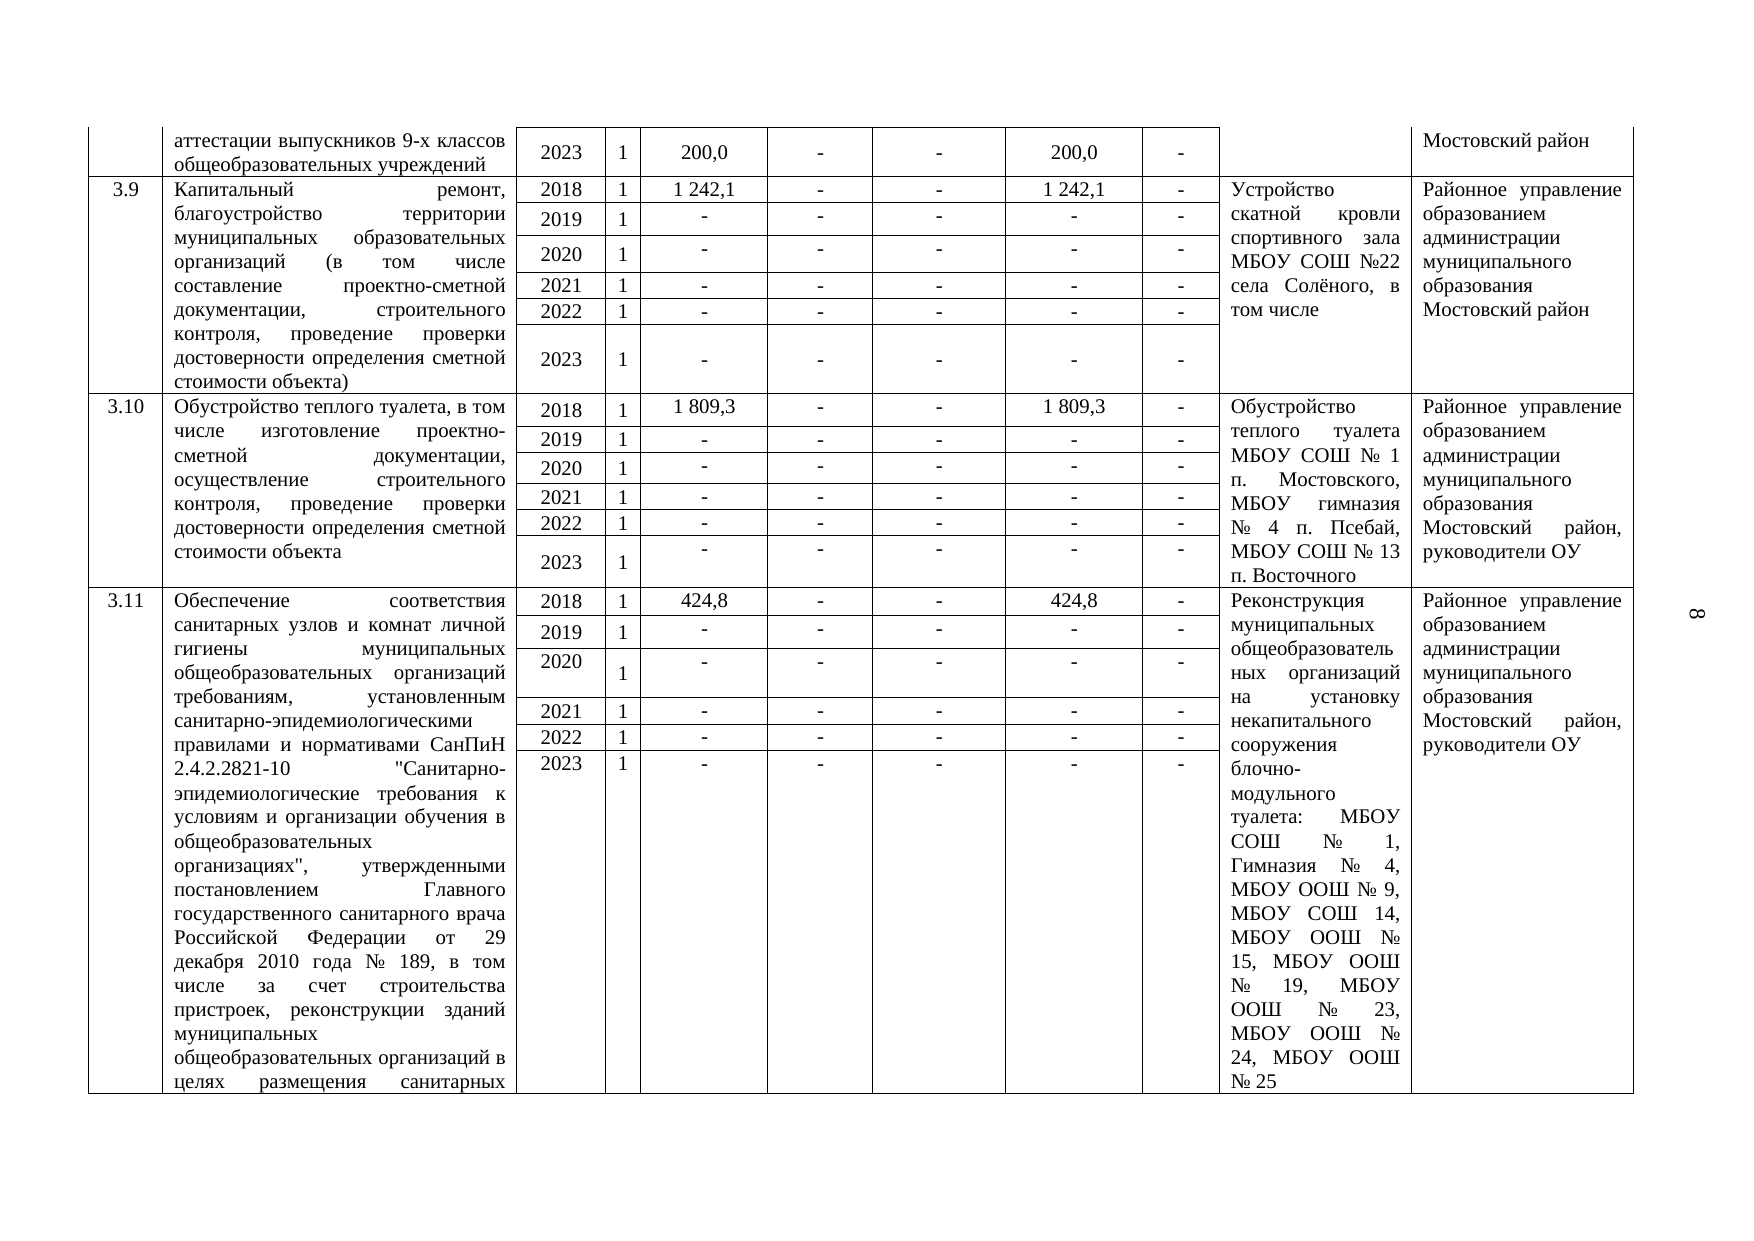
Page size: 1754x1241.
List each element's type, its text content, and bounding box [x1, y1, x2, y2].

table_cell - [1143, 484, 1219, 509]
table_cell - [1143, 725, 1219, 749]
table_cell - [1006, 536, 1142, 587]
table_cell 1 [606, 725, 640, 749]
table_cell - [873, 128, 1005, 176]
table_cell - [1006, 273, 1142, 298]
table_cell - [641, 536, 767, 587]
table_cell - [768, 325, 872, 393]
table_cell 2021 [517, 484, 605, 509]
table_cell Районное управление образованием администрации муниципального образования Мостовский район, руководители ОУ [1412, 588, 1633, 1093]
table_cell - [1006, 453, 1142, 483]
table_cell - [641, 325, 767, 393]
table_cell - [641, 725, 767, 749]
table_cell 2019 [517, 203, 605, 234]
table_cell - [641, 203, 767, 234]
table_cell - [1143, 453, 1219, 483]
table_cell - [768, 588, 872, 615]
table_cell - [768, 177, 872, 202]
table_cell 1 [606, 325, 640, 393]
table_cell - [768, 427, 872, 452]
table_cell 1 [606, 510, 640, 535]
table_cell - [768, 484, 872, 509]
table_cell 2023 [517, 751, 605, 1093]
table_cell - [1143, 510, 1219, 535]
table_cell - [1143, 203, 1219, 234]
table_cell - [768, 649, 872, 697]
table_cell 1 [606, 484, 640, 509]
table_cell - [768, 236, 872, 272]
table_cell - [1006, 236, 1142, 272]
table_cell 2021 [517, 273, 605, 298]
table_cell 2021 [517, 698, 605, 723]
table_cell - [641, 751, 767, 1093]
table_cell - [873, 725, 1005, 749]
table_cell - [1006, 649, 1142, 697]
table_cell 1 242,1 [641, 177, 767, 202]
table_cell 1 [606, 128, 640, 176]
table_cell 2020 [517, 236, 605, 272]
table_cell 1 809,3 [641, 394, 767, 426]
table_cell 3.11 [89, 588, 162, 1093]
table_cell - [873, 698, 1005, 723]
table_cell - [1006, 510, 1142, 535]
table_cell - [768, 510, 872, 535]
table_cell - [873, 203, 1005, 234]
table_cell - [1143, 299, 1219, 324]
table_cell - [1143, 536, 1219, 587]
table_cell - [1006, 484, 1142, 509]
table_cell - [768, 616, 872, 648]
table_cell - [768, 203, 872, 234]
table_cell 2022 [517, 299, 605, 324]
table_cell - [641, 273, 767, 298]
table_cell - [873, 588, 1005, 615]
table_cell 1 [606, 453, 640, 483]
table_cell 3.9 [89, 177, 162, 393]
table_cell - [873, 427, 1005, 452]
table_cell - [1006, 725, 1142, 749]
table_cell - [1006, 203, 1142, 234]
table_cell - [768, 536, 872, 587]
table_cell - [873, 616, 1005, 648]
table_cell - [641, 299, 767, 324]
table_cell 1 [606, 394, 640, 426]
table_cell - [1006, 299, 1142, 324]
table_cell - [641, 453, 767, 483]
table_cell Устройство скатной кровли спортивного зала МБОУ СОШ №22 села Солёного, в том числе [1220, 177, 1411, 393]
table_cell 2019 [517, 616, 605, 648]
table_cell - [873, 177, 1005, 202]
table_cell 2022 [517, 510, 605, 535]
table_cell 1 [606, 177, 640, 202]
table_cell - [1006, 325, 1142, 393]
table_cell 1 [606, 616, 640, 648]
table_cell - [1143, 649, 1219, 697]
table_cell - [1143, 751, 1219, 1093]
table_cell - [768, 725, 872, 749]
table_cell - [873, 273, 1005, 298]
table_cell 424,8 [641, 588, 767, 615]
table_cell - [1143, 616, 1219, 648]
table_cell - [873, 536, 1005, 587]
table_cell 200,0 [641, 128, 767, 176]
table_cell - [1006, 751, 1142, 1093]
table_cell - [641, 484, 767, 509]
table_cell 2020 [517, 453, 605, 483]
table_cell 2018 [517, 177, 605, 202]
table_cell 2023 [517, 536, 605, 587]
table_cell - [1143, 588, 1219, 615]
table_cell Районное управление образованием администрации муниципального образования Мостовский район, руководители ОУ [1412, 394, 1633, 587]
table_cell - [873, 325, 1005, 393]
table_cell Капитальный ремонт, благоустройство территории муниципальных образовательных организаций (в том числе составление проектно-сметной документации, строительного контроля, проведение проверки достоверности определения сметной стоимости объекта) [163, 177, 516, 393]
table_cell Обустройство теплого туалета, в том числе изготовление проектно-сметной документации, осуществление строительного контроля, проведение проверки достоверности определения сметной стоимости объекта [163, 394, 516, 587]
table_cell - [1143, 236, 1219, 272]
table_cell 2022 [517, 725, 605, 749]
table_cell 1 [606, 588, 640, 615]
table_cell - [1143, 427, 1219, 452]
table_cell - [873, 649, 1005, 697]
table_cell 1 242,1 [1006, 177, 1142, 202]
table_cell - [1006, 698, 1142, 723]
table_cell - [768, 299, 872, 324]
table_cell - [1143, 394, 1219, 426]
table_cell - [873, 394, 1005, 426]
table_cell 1 [606, 203, 640, 234]
table_cell - [873, 453, 1005, 483]
table_cell - [1143, 698, 1219, 723]
table_cell - [641, 616, 767, 648]
table_cell 2023 [517, 128, 605, 176]
table_cell - [1006, 616, 1142, 648]
table_cell 1 [606, 299, 640, 324]
table_cell - [1006, 427, 1142, 452]
table_cell 1 [606, 427, 640, 452]
table_cell 3.10 [89, 394, 162, 587]
table_cell 2019 [517, 427, 605, 452]
table_cell 424,8 [1006, 588, 1142, 615]
table_cell - [641, 649, 767, 697]
table_cell 1 [606, 649, 640, 697]
table_cell - [768, 128, 872, 176]
table_cell Реконструкция муниципальных общеобразовательных организаций на установку некапитального сооружения блочно-модульного туалета: МБОУ СОШ № 1, Гимназия № 4, МБОУ ООШ № 9, МБОУ СОШ 14, МБОУ ООШ № 15, МБОУ ООШ № 19, МБОУ ООШ № 23, МБОУ ООШ № 24, МБОУ ООШ № 25 [1220, 588, 1411, 1093]
table_cell - [641, 510, 767, 535]
table_cell 2018 [517, 394, 605, 426]
table_cell - [873, 299, 1005, 324]
table_cell 1 [606, 236, 640, 272]
table_cell - [1143, 325, 1219, 393]
table_cell - [768, 751, 872, 1093]
table_cell - [768, 394, 872, 426]
table_cell - [768, 698, 872, 723]
table_cell - [873, 236, 1005, 272]
table_cell - [641, 236, 767, 272]
table_cell 1 [606, 273, 640, 298]
table_cell - [873, 510, 1005, 535]
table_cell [1412, 177, 1633, 393]
table_cell 2023 [517, 325, 605, 393]
table_cell - [768, 273, 872, 298]
table_cell 1 809,3 [1006, 394, 1142, 426]
table_cell - [641, 427, 767, 452]
table_cell 1 [606, 536, 640, 587]
table_cell 1 [606, 751, 640, 1093]
table_cell - [1143, 273, 1219, 298]
table_cell - [1143, 128, 1219, 176]
table_cell Обустройство теплого туалета МБОУ СОШ № 1 п. Мостовского, МБОУ гимназия № 4 п. Псебай, МБОУ СОШ № 13 п. Восточного [1220, 394, 1411, 587]
table_cell 200,0 [1006, 128, 1142, 176]
table_cell Обеспечение соответствия санитарных узлов и комнат личной гигиены муниципальных общеобразовательных организаций требованиям, установленным санитарно-эпидемиологическими правилами и нормативами СанПиН 2.4.2.2821-10 "Санитарно-эпидемиологические требования к условиям и организации обучения в общеобразовательных организациях", утвержденными постановлением Главного государственного санитарного врача Российской Федерации от 29 декабря 2010 года № 189, в том числе за счет строительства пристроек, реконструкции зданий муниципальных общеобразовательных организаций в целях размещения санитарных узлов, комнат личной гигиены (в том числе изготовление проектно-сметной документации, осуществление строительного контроля, проведение проверки достоверности определения сметной стоимости объекта) [163, 588, 516, 1093]
table_cell - [873, 484, 1005, 509]
table_cell 1 [606, 698, 640, 723]
table_cell - [641, 698, 767, 723]
table_cell - [768, 453, 872, 483]
table_cell - [1143, 177, 1219, 202]
table_cell 2020 [517, 649, 605, 697]
table_cell 2018 [517, 588, 605, 615]
table_cell - [873, 751, 1005, 1093]
